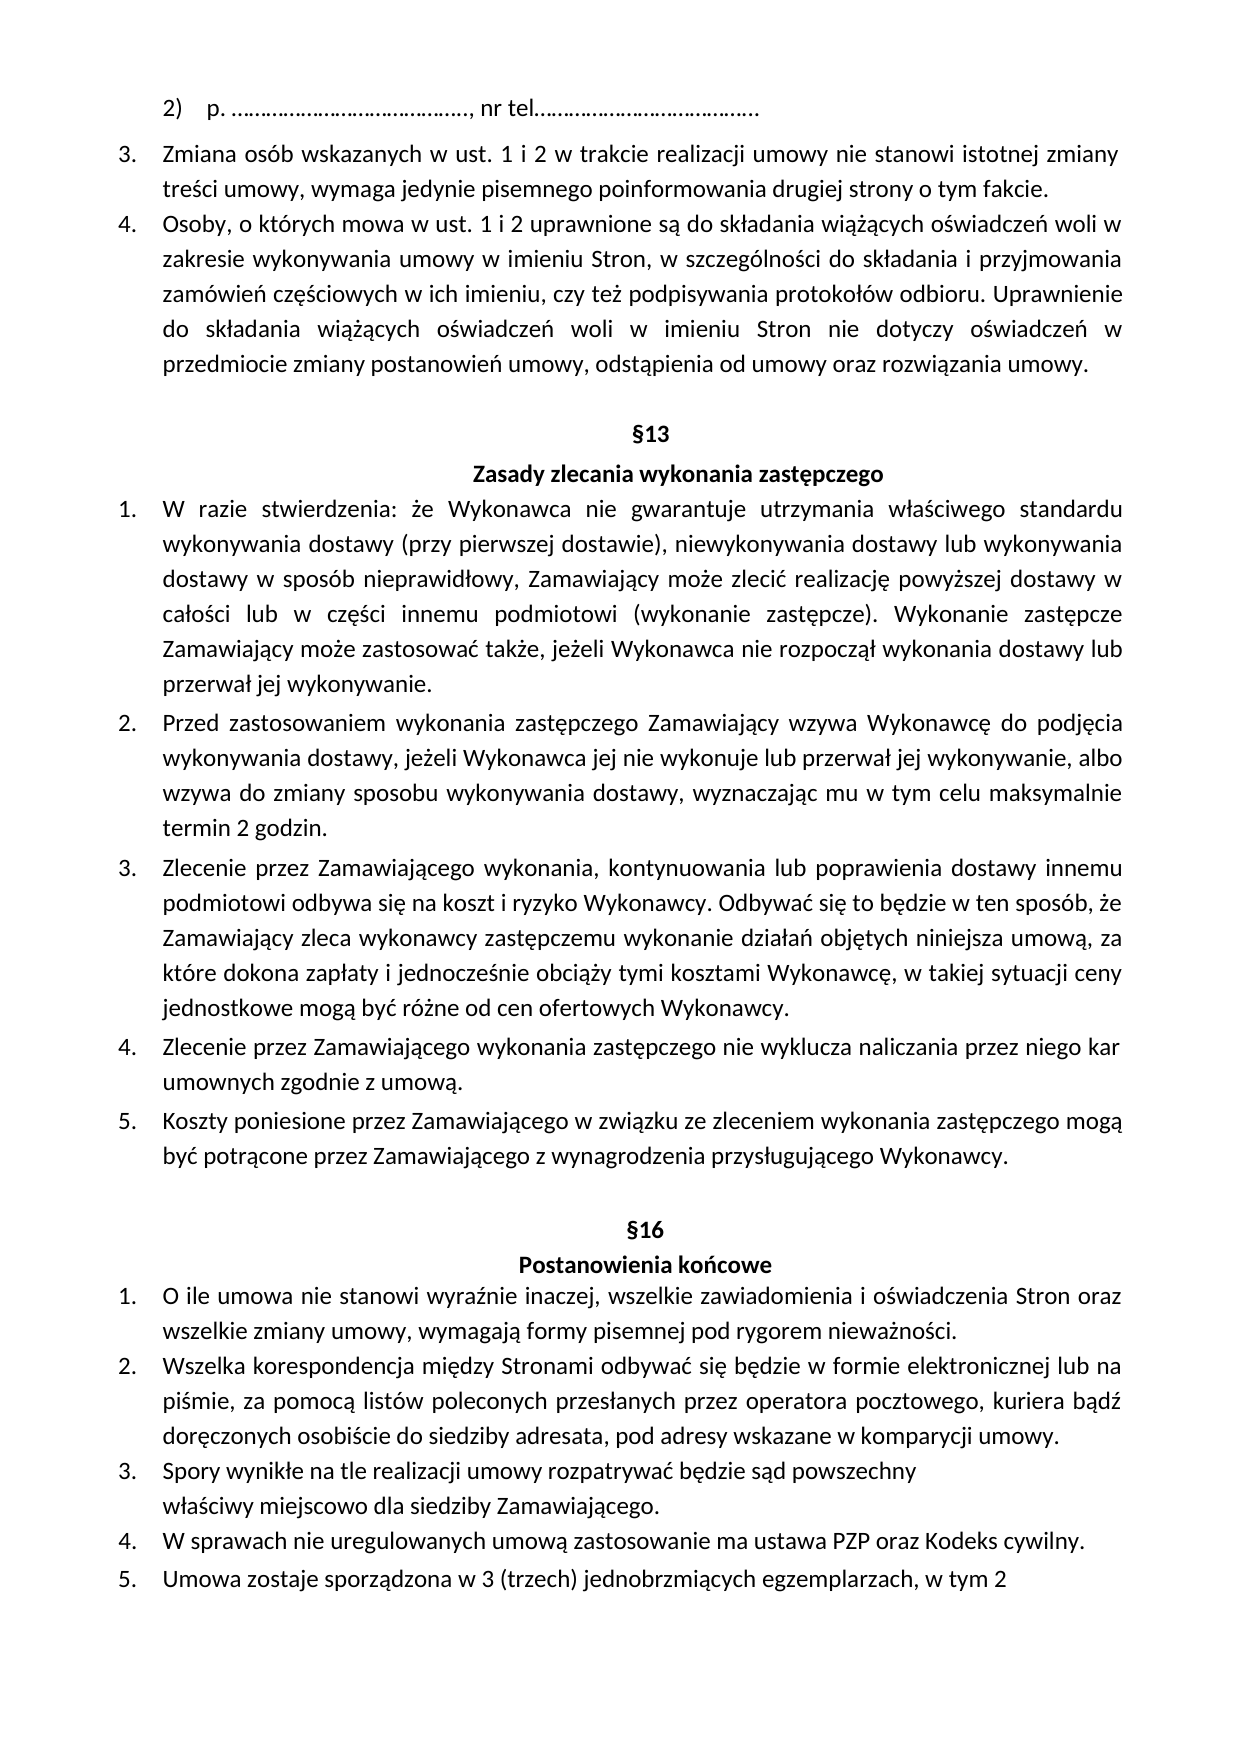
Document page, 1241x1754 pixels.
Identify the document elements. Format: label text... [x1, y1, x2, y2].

list Wszelka korespondencja między Stronami odbywać się będzie w formie elektronicznej lub na piśmie, za pomocą listów poleconych przesłanych przez operatora pocztowego, kuriera bądź doręczonych osobiście do siedziby adresata, pod adresy wskazane w komparycji umowy. [118, 1350, 1123, 1451]
text §13 [177, 419, 1124, 449]
text Postanowienia końcowe [154, 1249, 1137, 1280]
text Zasady zlecania wykonania zastępczego [273, 458, 1083, 489]
list Osoby, o których mowa w ust. 1 i 2 uprawnione są do składania wiążących oświadczeń woli w zakresie wykonywania umowy w imieniu Stron, w szczególności do składania i przyjmowania zamówień częściowych w ich imieniu, czy też podpisywania protokołów odbioru. Uprawnienie do składania wiążących oświadczeń woli w imieniu Stron nie dotyczy oświadczeń w przedmiocie zmiany postanowień umowy, odstąpienia od umowy oraz rozwiązania umowy. [118, 209, 1124, 379]
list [118, 1564, 1122, 1594]
list Koszty poniesione przez Zamawiającego w związku ze zleceniem wykonania zastępczego mogą być potrącone przez Zamawiającego z wynagrodzenia przysługującego Wykonawcy. [118, 1105, 1124, 1171]
list Zlecenie przez Zamawiającego wykonania zastępczego nie wyklucza naliczania przez niego kar umownych zgodnie z umową. [118, 1031, 1122, 1096]
text §16 [153, 1214, 1137, 1245]
list O ile umowa nie stanowi wyraźnie inaczej, wszelkie zawiadomienia i oświadczenia Stron oraz wszelkie zmiany umowy, wymagają formy pisemnej pod rygorem nieważności. [118, 1280, 1123, 1346]
list Zmiana osób wskazanych w ust. 1 i 2 w trakcie realizacji umowy nie stanowi istotnej zmiany treści umowy, wymaga jedynie pisemnego poinformowania drugiej strony o tym fakcie. [118, 139, 1121, 204]
list Przed zastosowaniem wykonania zastępczego Zamawiający wzywa Wykonawcę do podjęcia wykonywania dostawy, jeżeli Wykonawca jej nie wykonuje lub przerwał jej wykonywanie, albo wzywa do zmiany sposobu wykonywania dostawy, wyznaczając mu w tym celu maksymalnie termin 2 godzin. [118, 707, 1124, 843]
list Spory wynikłe na tle realizacji umowy rozpatrywać będzie sąd powszechny właściwy miejscowo dla siedziby Zamawiającego. [118, 1455, 1010, 1521]
list W sprawach nie uregulowanych umową zastosowanie ma ustawa PZP oraz Kodeks cywilny. [118, 1525, 1137, 1556]
list W razie stwierdzenia: że Wykonawca nie gwarantuje utrzymania właściwego standardu wykonywania dostawy (przy pierwszej dostawie), niewykonywania dostawy lub wykonywania dostawy w sposób nieprawidłowy, Zamawiający może zlecić realizację powyższej dostawy w całości lub w części innemu podmiotowi (wykonanie zastępcze). Wykonanie zastępcze Zamawiający może zastosować także, jeżeli Wykonawca nie rozpoczął wykonania dostawy lub przerwał jej wykonywanie. [118, 493, 1124, 699]
list Zlecenie przez Zamawiającego wykonania, kontynuowania lub poprawienia dostawy innemu podmiotowi odbywa się na koszt i ryzyko Wykonawcy. Odbywać się to będzie w ten sposób, że Zamawiający zleca wykonawcy zastępczemu wykonanie działań objętych niniejsza umową, za które dokona zapłaty i jednocześnie obciąży tymi kosztami Wykonawcę, w takiej sytuacji ceny jednostkowe mogą być różne od cen ofertowych Wykonawcy. [118, 852, 1124, 1022]
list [162, 92, 1137, 122]
